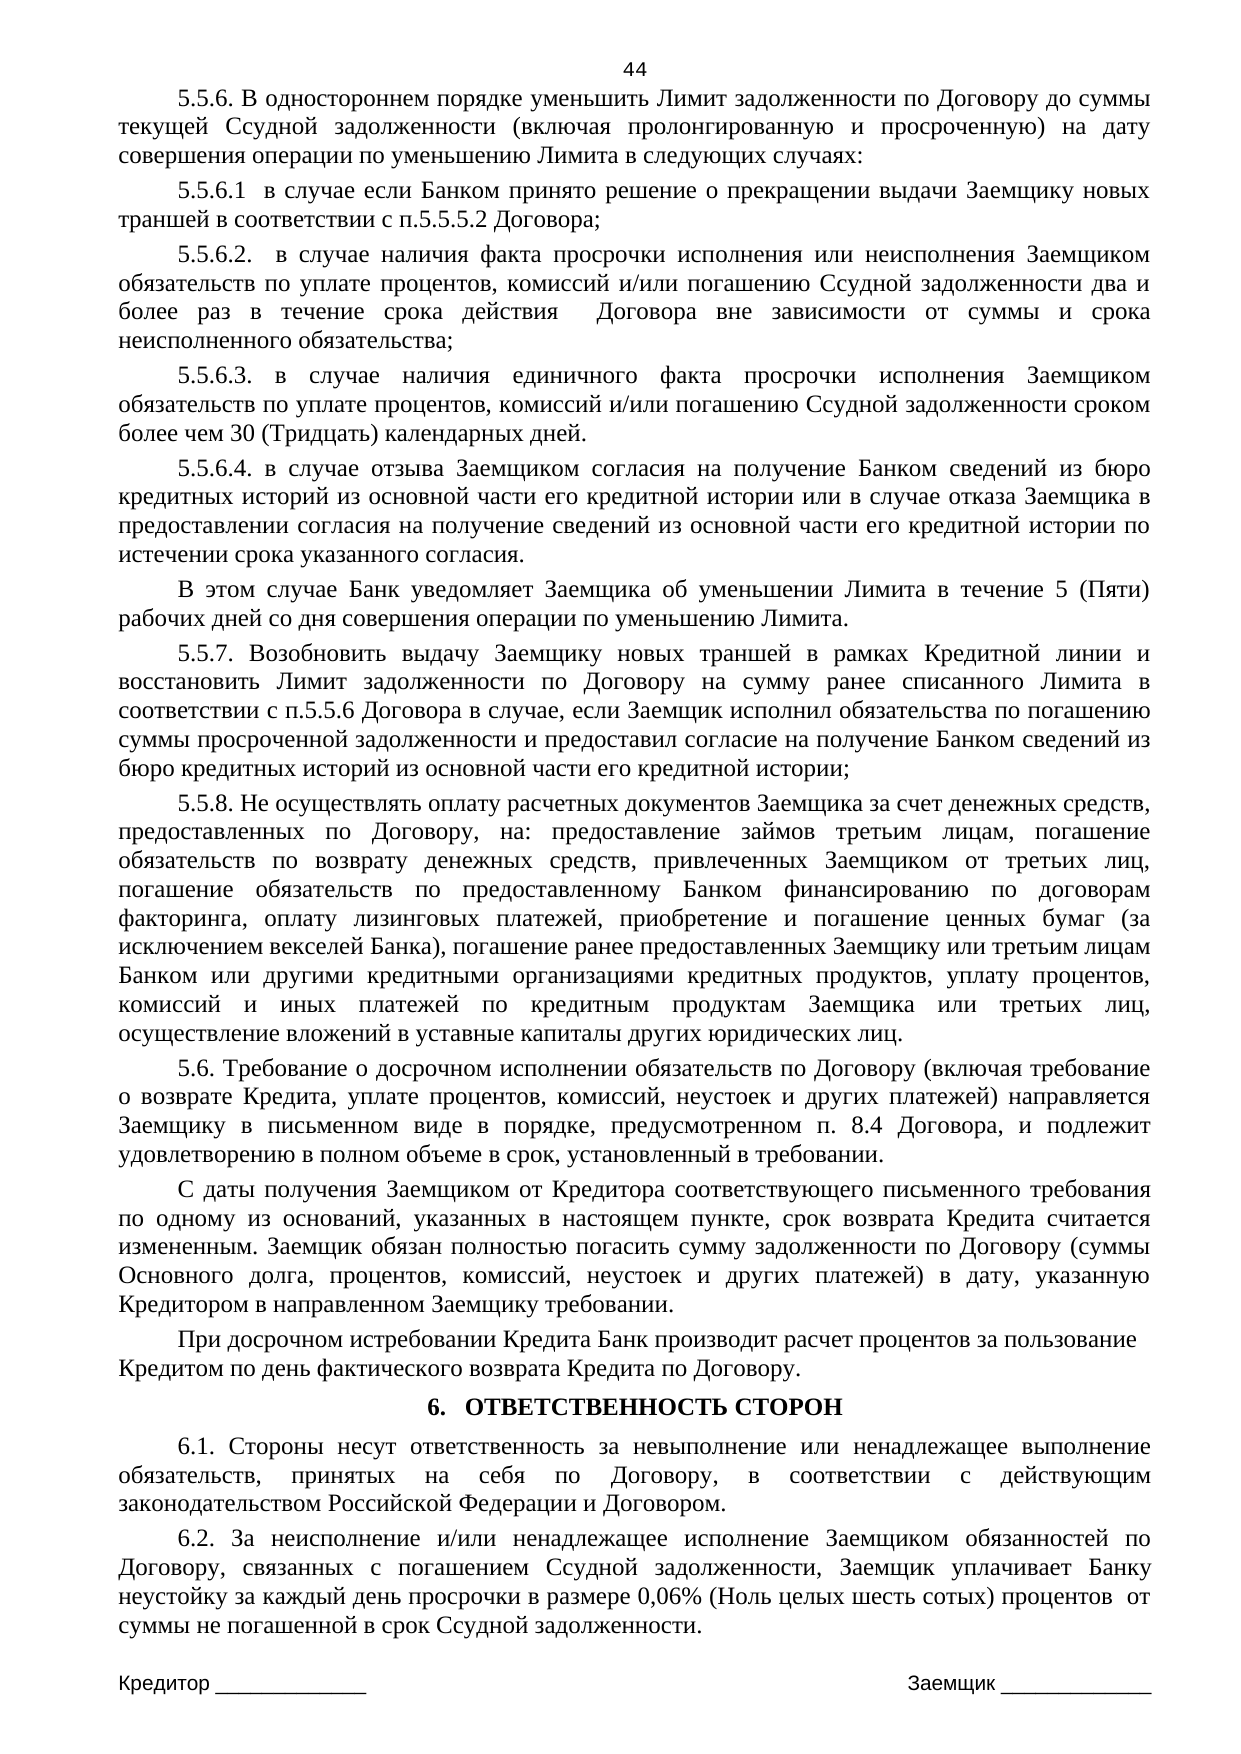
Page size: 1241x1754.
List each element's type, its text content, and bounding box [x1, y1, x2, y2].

list 6.2. За неисполнение и/или ненадлежащее исполнение Заемщиком обязанностей по Договору, связанных с погашением Ссудной задолженности, Заемщик уплачивает Банку неустойку за каждый день просрочки в размере 0,06% (Ноль целых шесть сотых) процентов от суммы не погашенной в срок Ссудной задолженности. [118, 1523, 1152, 1638]
text При досрочном истребовании Кредита Банк производит расчет процентов за пользование Кредитом по день фактического возврата Кредита по Договору. [118, 1324, 1152, 1381]
text С даты получения Заемщиком от Кредитора соответствующего письменного требования по одному из оснований, указанных в настоящем пункте, срок возврата Кредита считается измененным. Заемщик обязан полностью погасить сумму задолженности по Договору (суммы Основного долга, процентов, комиссий, неустоек и других платежей) в дату, указанную Кредитором в направленном Заемщику требовании. [118, 1174, 1152, 1318]
list 5.5.6.3. в случае наличия единичного факта просрочки исполнения Заемщиком обязательств по уплате процентов, комиссий и/или погашению Ссудной задолженности сроком более чем 30 (Тридцать) календарных дней. [118, 360, 1152, 446]
list 5.5.7. Возобновить выдачу Заемщику новых траншей в рамках Кредитной линии и восстановить Лимит задолженности по Договору на сумму ранее списанного Лимита в соответствии с п.5.5.6 Договора в случае, если Заемщик исполнил обязательства по погашению суммы просроченной задолженности и предоставил согласие на получение Банком сведений из бюро кредитных историй из основной части его кредитной истории; [118, 638, 1152, 781]
list 5.5.6.4. в случае отзыва Заемщиком согласия на получение Банком сведений из бюро кредитных историй из основной части его кредитной истории или в случае отказа Заемщика в предоставлении согласия на получение сведений из основной части его кредитной истории по истечении срока указанного согласия. [118, 453, 1152, 568]
list ОТВЕТСТВЕННОСТЬ СТОРОН [118, 1392, 1152, 1421]
list 6.1. Стороны несут ответственность за невыполнение или ненадлежащее выполнение обязательств, принятых на себя по Договору, в соответствии с действующим законодательством Российской Федерации и Договором. [118, 1431, 1152, 1517]
list 5.5.8. Не осуществлять оплату расчетных документов Заемщика за счет денежных средств, предоставленных по Договору, на: предоставление займов третьим лицам, погашение обязательств по возврату денежных средств, привлеченных Заемщиком от третьих лиц, погашение обязательств по предоставленному Банком финансированию по договорам факторинга, оплату лизинговых платежей, приобретение и погашение ценных бумаг (за исключением векселей Банка), погашение ранее предоставленных Заемщику или третьим лицам Банком или другими кредитными организациями кредитных продуктов, уплату процентов, комиссий и иных платежей по кредитным продуктам Заемщика или третьих лиц, осуществление вложений в уставные капиталы других юридических лиц. [118, 788, 1152, 1046]
list 5.5.6.1 в случае если Банком принято решение о прекращении выдачи Заемщику новых траншей в соответствии с п.5.5.5.2 Договора; [118, 175, 1152, 233]
text В этом случае Банк уведомляет Заемщика об уменьшении Лимита в течение 5 (Пяти) рабочих дней со дня совершения операции по уменьшению Лимита. [118, 574, 1152, 631]
list 5.5.6. В одностороннем порядке уменьшить Лимит задолженности по Договору до суммы текущей Ссудной задолженности (включая пролонгированную и просроченную) на дату совершения операции по уменьшению Лимита в следующих случаях: [118, 83, 1152, 169]
list 5.5.6.2. в случае наличия факта просрочки исполнения или неисполнения Заемщиком обязательств по уплате процентов, комиссий и/или погашению Ссудной задолженности два и более раз в течение срока действия Договора вне зависимости от суммы и срока неисполненного обязательства; [118, 239, 1152, 354]
list 5.6. Требование о досрочном исполнении обязательств по Договору (включая требование о возврате Кредита, уплате процентов, комиссий, неустоек и других платежей) направляется Заемщику в письменном виде в порядке, предусмотренном п. 8.4 Договора, и подлежит удовлетворению в полном объеме в срок, установленный в требовании. [118, 1053, 1152, 1168]
